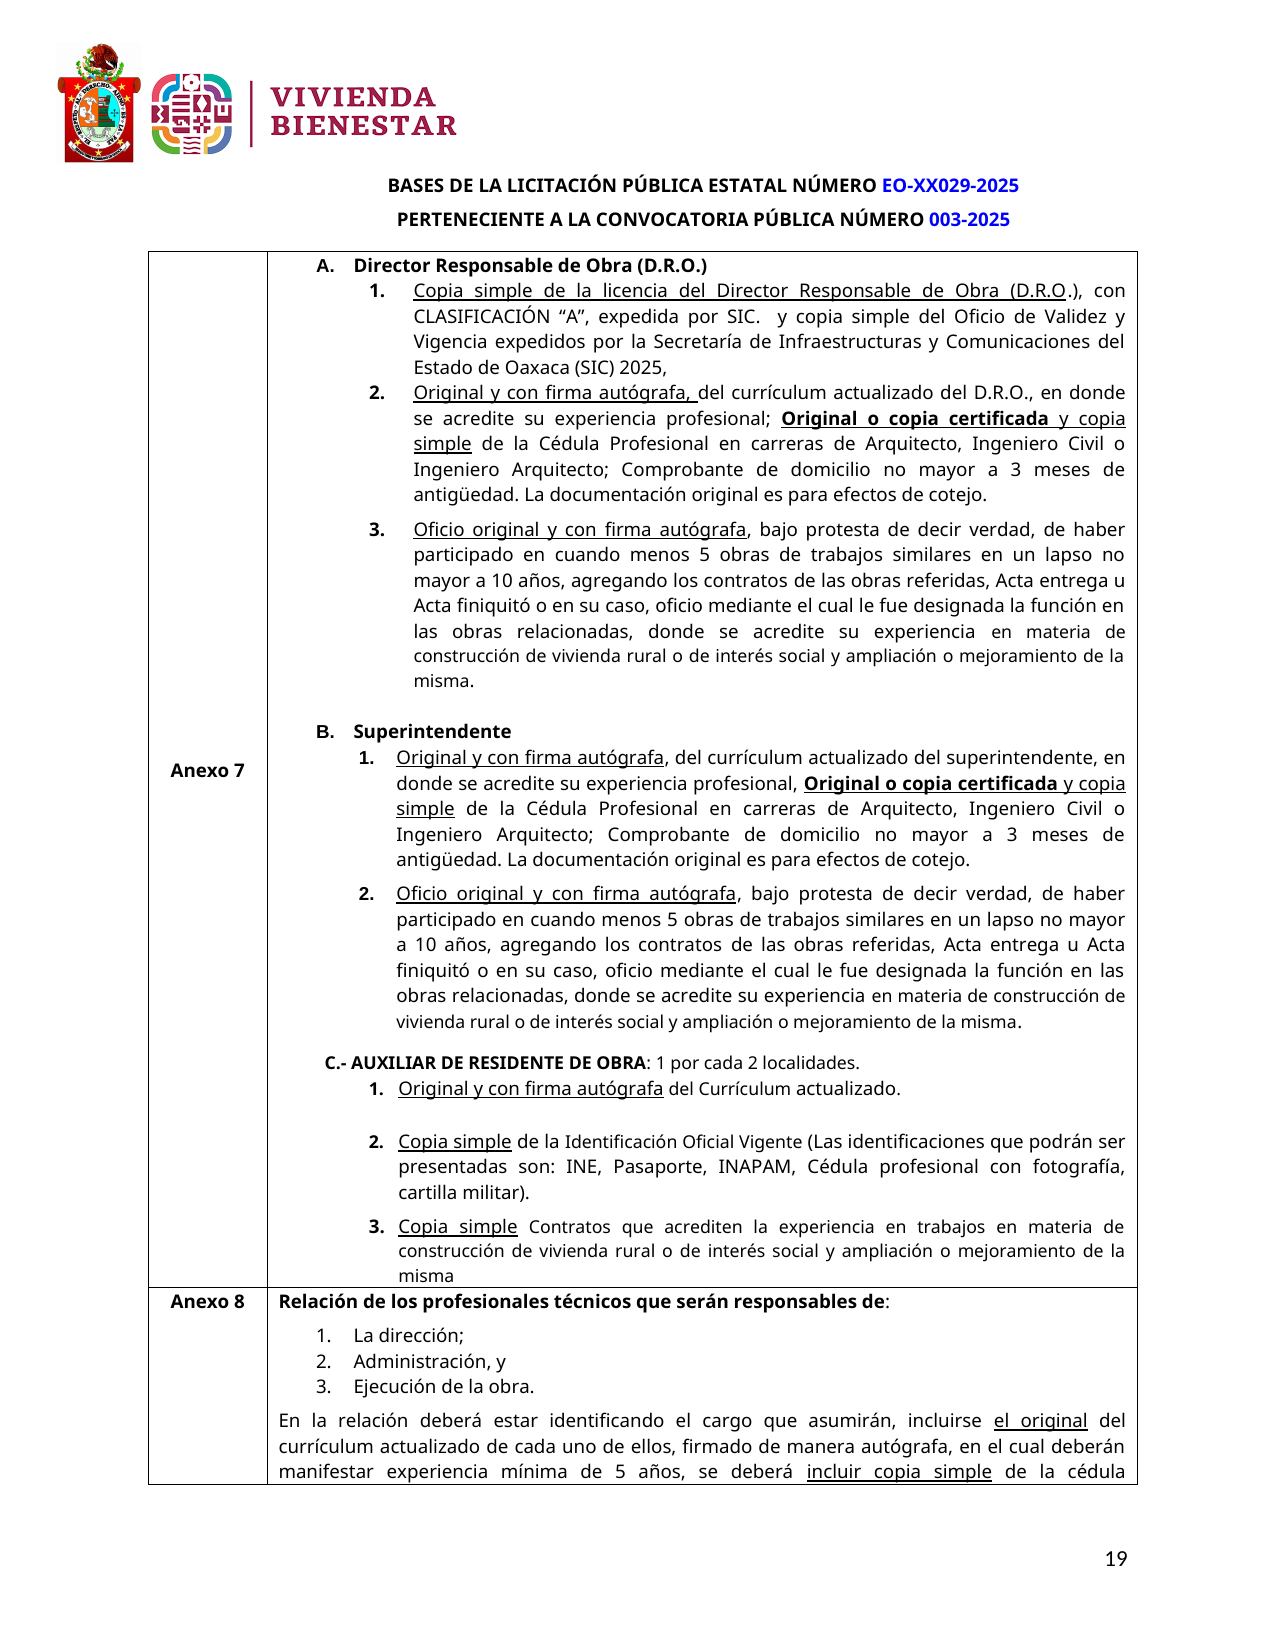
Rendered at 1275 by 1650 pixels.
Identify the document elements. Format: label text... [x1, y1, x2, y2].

picture [55, 42, 143, 165]
table_cell Director Responsable de Obra (D.R.O.) Copia simple de la licencia del Director Responsable de Obra (D.R.O.), con CLASIFICACIÓN “A”, expedida por SIC. y copia simple del Oficio de Validez y Vigencia expedidos por la Secretaría de Infraestructuras y Comunicaciones del Estado de Oaxaca (SIC) 2025, Original y con firma autógrafa, del currículum actualizado del D.R.O., en donde se acredite su experiencia profesional; Original o copia certificada y copia simple de la Cédula Profesional en carreras de Arquitecto, Ingeniero Civil o Ingeniero Arquitecto; Comprobante de domicilio no mayor a 3 meses de antigüedad. La documentación original es para efectos de cotejo. Oficio original y con firma autógrafa, bajo protesta de decir verdad, de haber participado en cuando menos 5 obras de trabajos similares en un lapso no mayor a 10 años, agregando los contratos de las obras referidas, Acta entrega u Acta finiquitó o en su caso, oficio mediante el cual le fue designada la función en las obras relacionadas, donde se acredite su experiencia en materia de construcción de vivienda rural o de interés social y ampliación o mejoramiento de la misma. Superintendente Original y con firma autógrafa, del currículum actualizado del superintendente, en donde se acredite su experiencia profesional, Original o copia certificada y copia simple de la Cédula Profesional en carreras de Arquitecto, Ingeniero Civil o Ingeniero Arquitecto; Comprobante de domicilio no mayor a 3 meses de antigüedad. La documentación original es para efectos de cotejo. Oficio original y con firma autógrafa, bajo protesta de decir verdad, de haber participado en cuando menos 5 obras de trabajos similares en un lapso no mayor a 10 años, agregando los contratos de las obras referidas, Acta entrega u Acta finiquitó o en su caso, oficio mediante el cual le fue designada la función en las obras relacionadas, donde se acredite su experiencia en materia de construcción de vivienda rural o de interés social y ampliación o mejoramiento de la misma. C.- AUXILIAR DE RESIDENTE DE OBRA: 1 por cada 2 localidades. Original y con firma autógrafa del Currículum actualizado. Copia simple de la Identificación Oficial Vigente (Las identificaciones que podrán ser presentadas son: INE, Pasaporte, INAPAM, Cédula profesional con fotografía, cartilla militar). Copia simple Contratos que acrediten la experiencia en trabajos en materia de construcción de vivienda rural o de interés social y ampliación o mejoramiento de la misma [268, 252, 1137, 1287]
picture [147, 66, 473, 163]
table_cell Anexo 7 [149, 252, 267, 1287]
table_cell Anexo 8 [149, 1288, 267, 1484]
